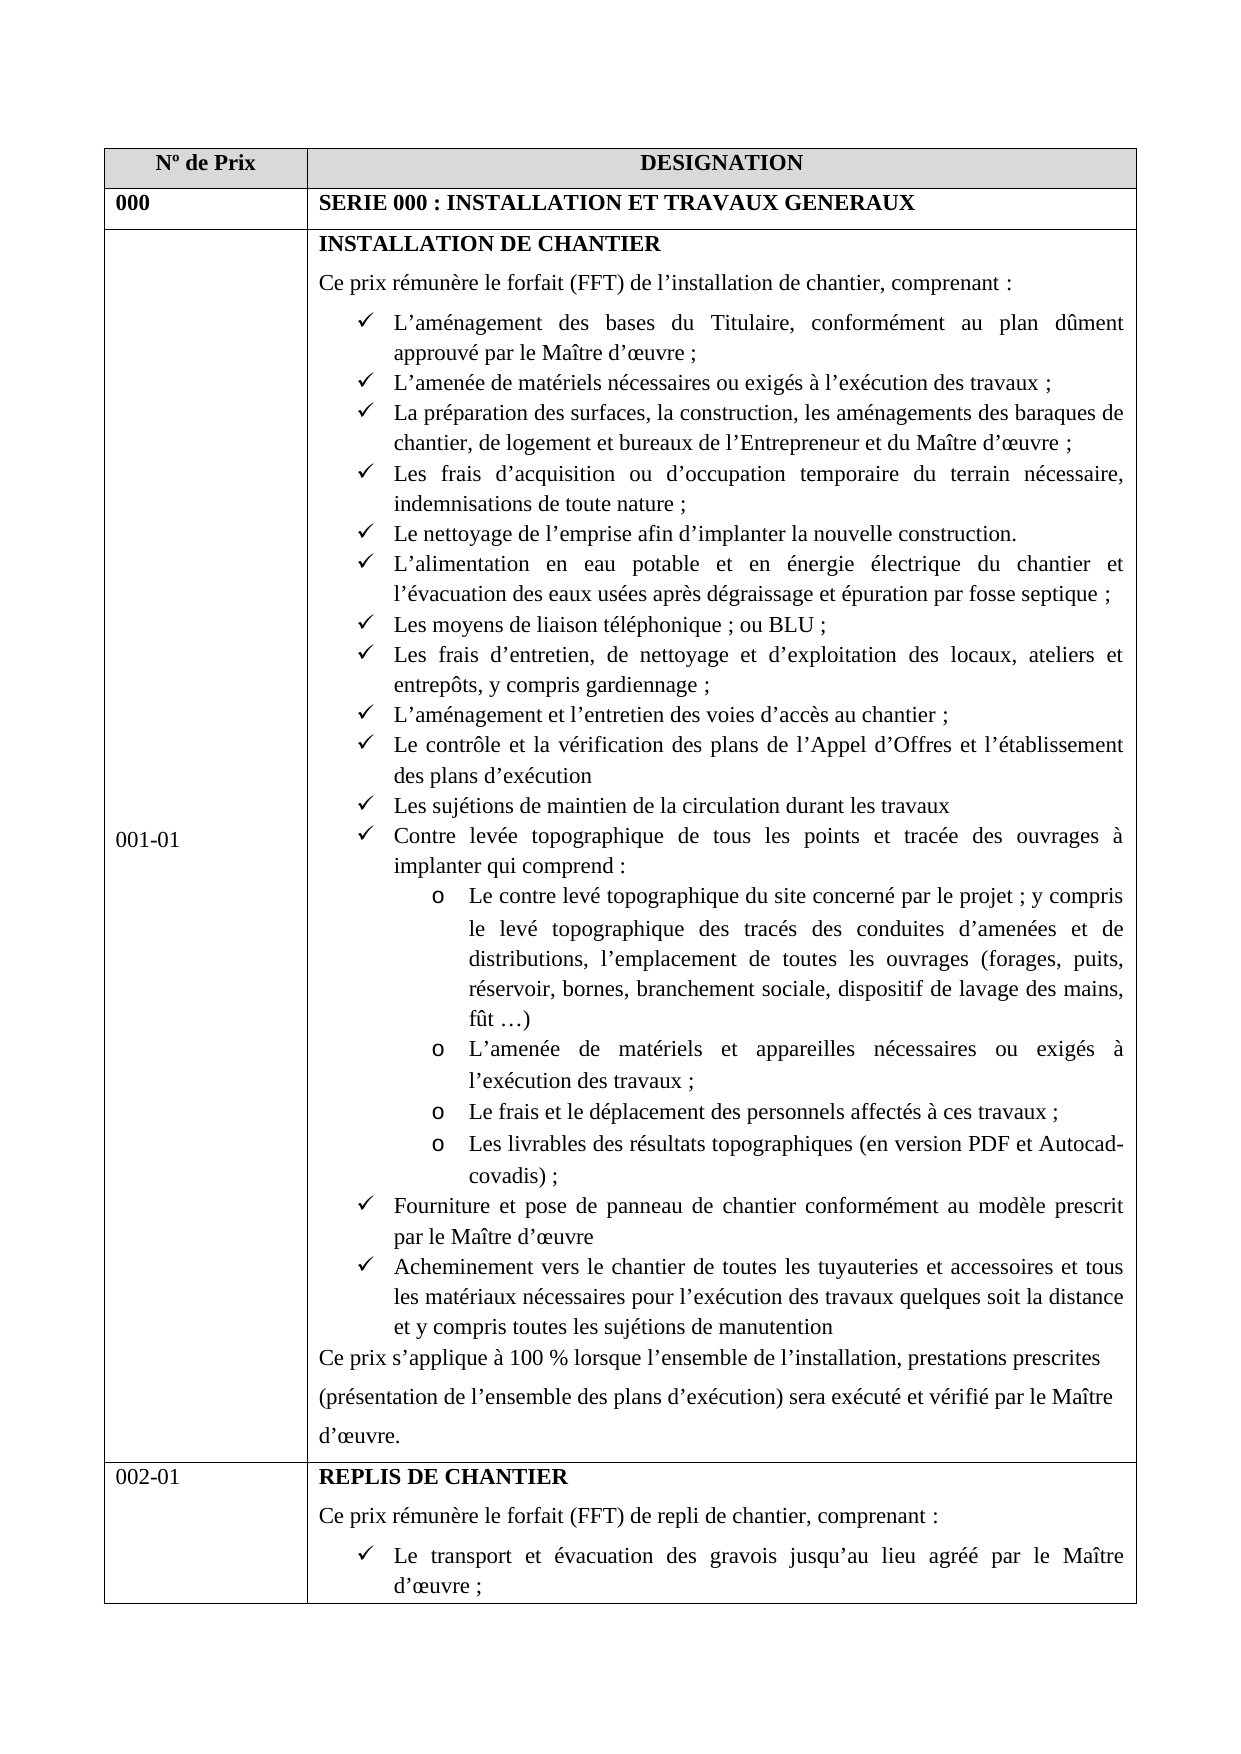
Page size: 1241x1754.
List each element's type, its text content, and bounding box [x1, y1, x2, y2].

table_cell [308, 1463, 1136, 1602]
table_cell SERIE 000 : INSTALLATION ET TRAVAUX GENERAUX [308, 189, 1136, 229]
table_cell 000 [105, 189, 307, 229]
table_header DESIGNATION [308, 149, 1136, 188]
table_cell 001-01 [105, 230, 307, 1462]
table_cell INSTALLATION DE CHANTIER Ce prix rémunère le forfait (FFT) de l’installation de chantier, comprenant : L’aménagement des bases du Titulaire, conformément au plan dûment approuvé par le Maître d’œuvre ; L’amenée de matériels nécessaires ou exigés à l’exécution des travaux ; La préparation des surfaces, la construction, les aménagements des baraques de chantier, de logement et bureaux de l’Entrepreneur et du Maître d’œuvre ; Les frais d’acquisition ou d’occupation temporaire du terrain nécessaire, indemnisations de toute nature ; Le nettoyage de l’emprise afin d’implanter la nouvelle construction. L’alimentation en eau potable et en énergie électrique du chantier et l’évacuation des eaux usées après dégraissage et épuration par fosse septique ; Les moyens de liaison téléphonique ; ou BLU ; Les frais d’entretien, de nettoyage et d’exploitation des locaux, ateliers et entrepôts, y compris gardiennage ; L’aménagement et l’entretien des voies d’accès au chantier ; Le contrôle et la vérification des plans de l’Appel d’Offres et l’établissement des plans d’exécution Les sujétions de maintien de la circulation durant les travaux Contre levée topographique de tous les points et tracée des ouvrages à implanter qui comprend : Le contre levé topographique du site concerné par le projet ; y compris le levé topographique des tracés des conduites d’amenées et de distributions, l’emplacement de toutes les ouvrages (forages, puits, réservoir, bornes, branchement sociale, dispositif de lavage des mains, fût …) L’amenée de matériels et appareilles nécessaires ou exigés à l’exécution des travaux ; Le frais et le déplacement des personnels affectés à ces travaux ; Les livrables des résultats topographiques (en version PDF et Autocad-covadis) ; Fourniture et pose de panneau de chantier conformément au modèle prescrit par le Maître d’œuvre Acheminement vers le chantier de toutes les tuyauteries et accessoires et tous les matériaux nécessaires pour l’exécution des travaux quelques soit la distance et y compris toutes les sujétions de manutention Ce prix s’applique à 100 % lorsque l’ensemble de l’installation, prestations prescrites (présentation de l’ensemble des plans d’exécution) sera exécuté et vérifié par le Maître d’œuvre. [308, 230, 1136, 1462]
table_header Nº de Prix [105, 149, 307, 188]
table_cell 002-01 [105, 1463, 307, 1602]
